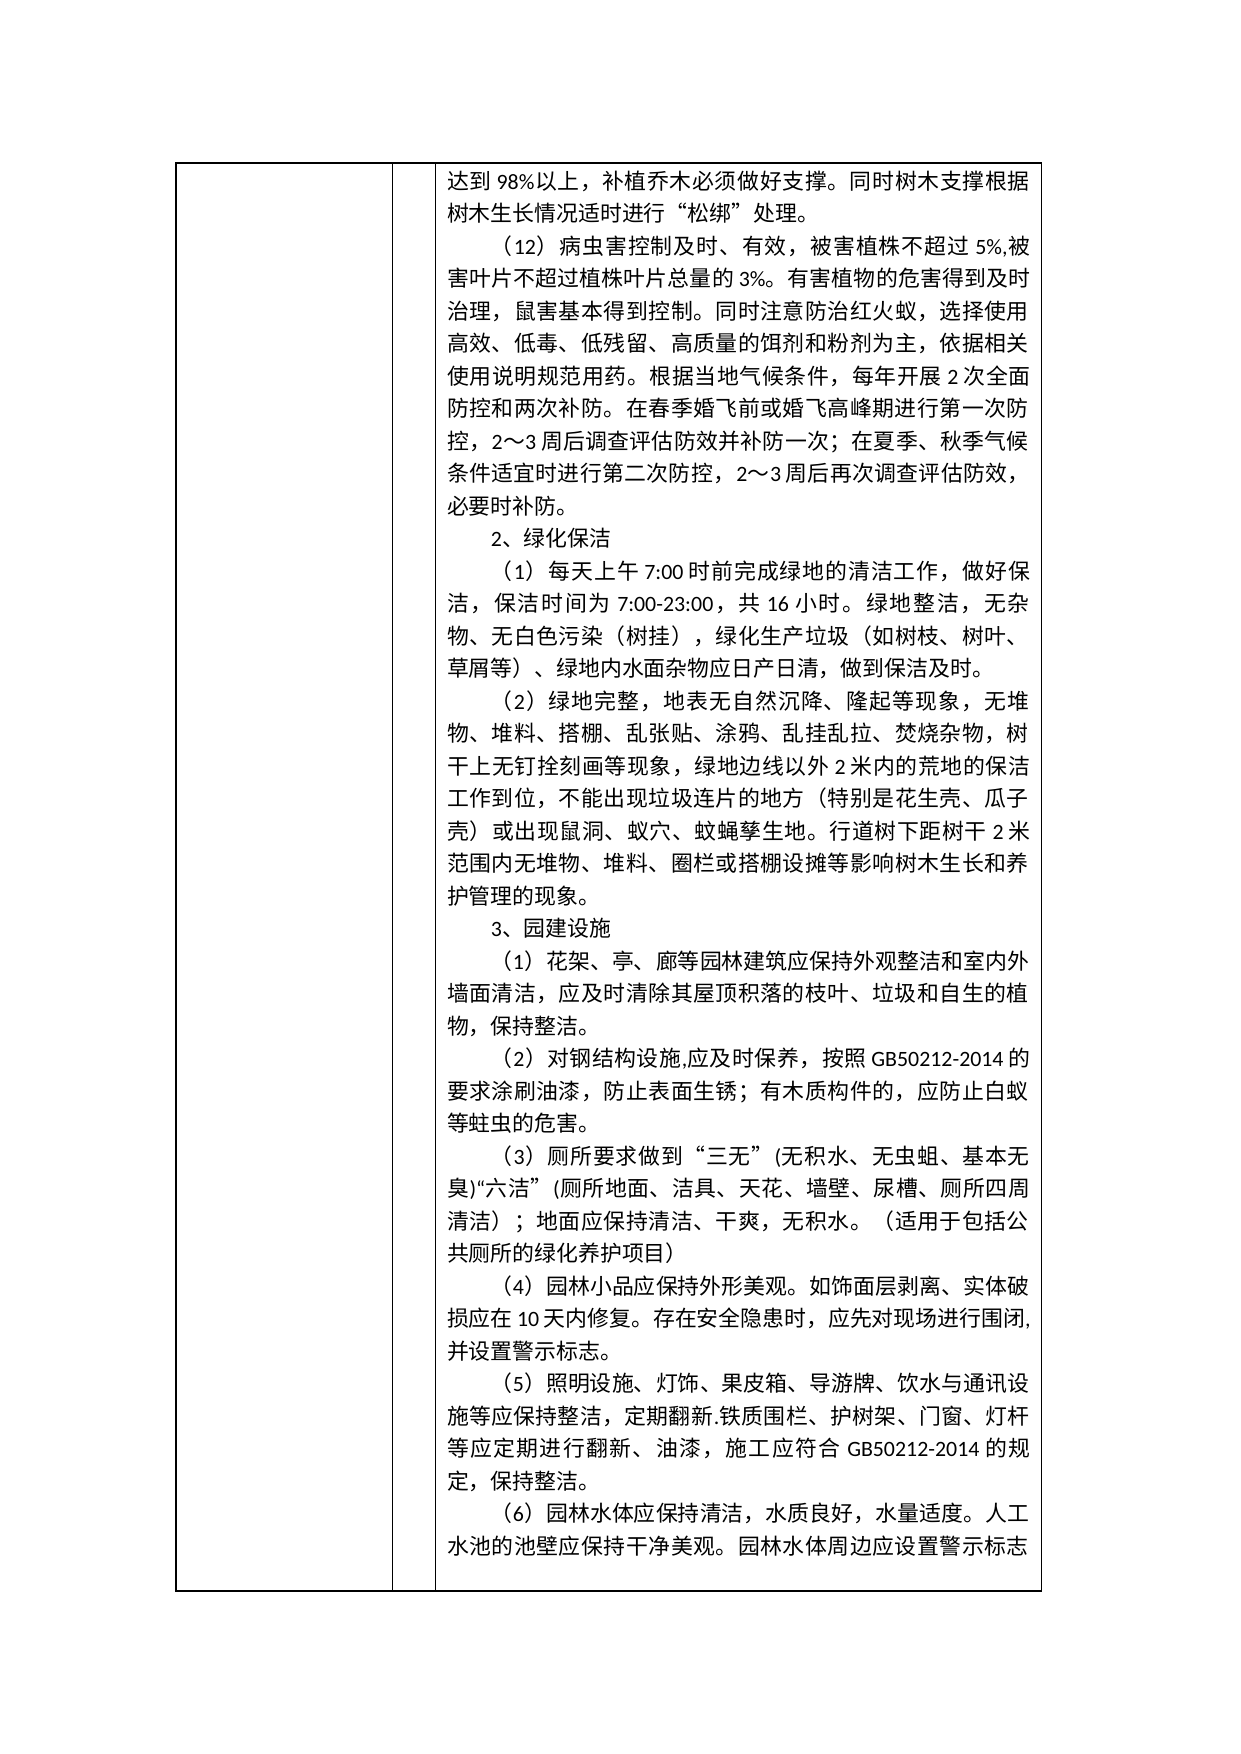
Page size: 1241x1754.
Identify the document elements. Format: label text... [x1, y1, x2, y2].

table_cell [436, 164, 1041, 1590]
table_cell [177, 164, 392, 1590]
table_cell 1 [393, 164, 435, 1590]
